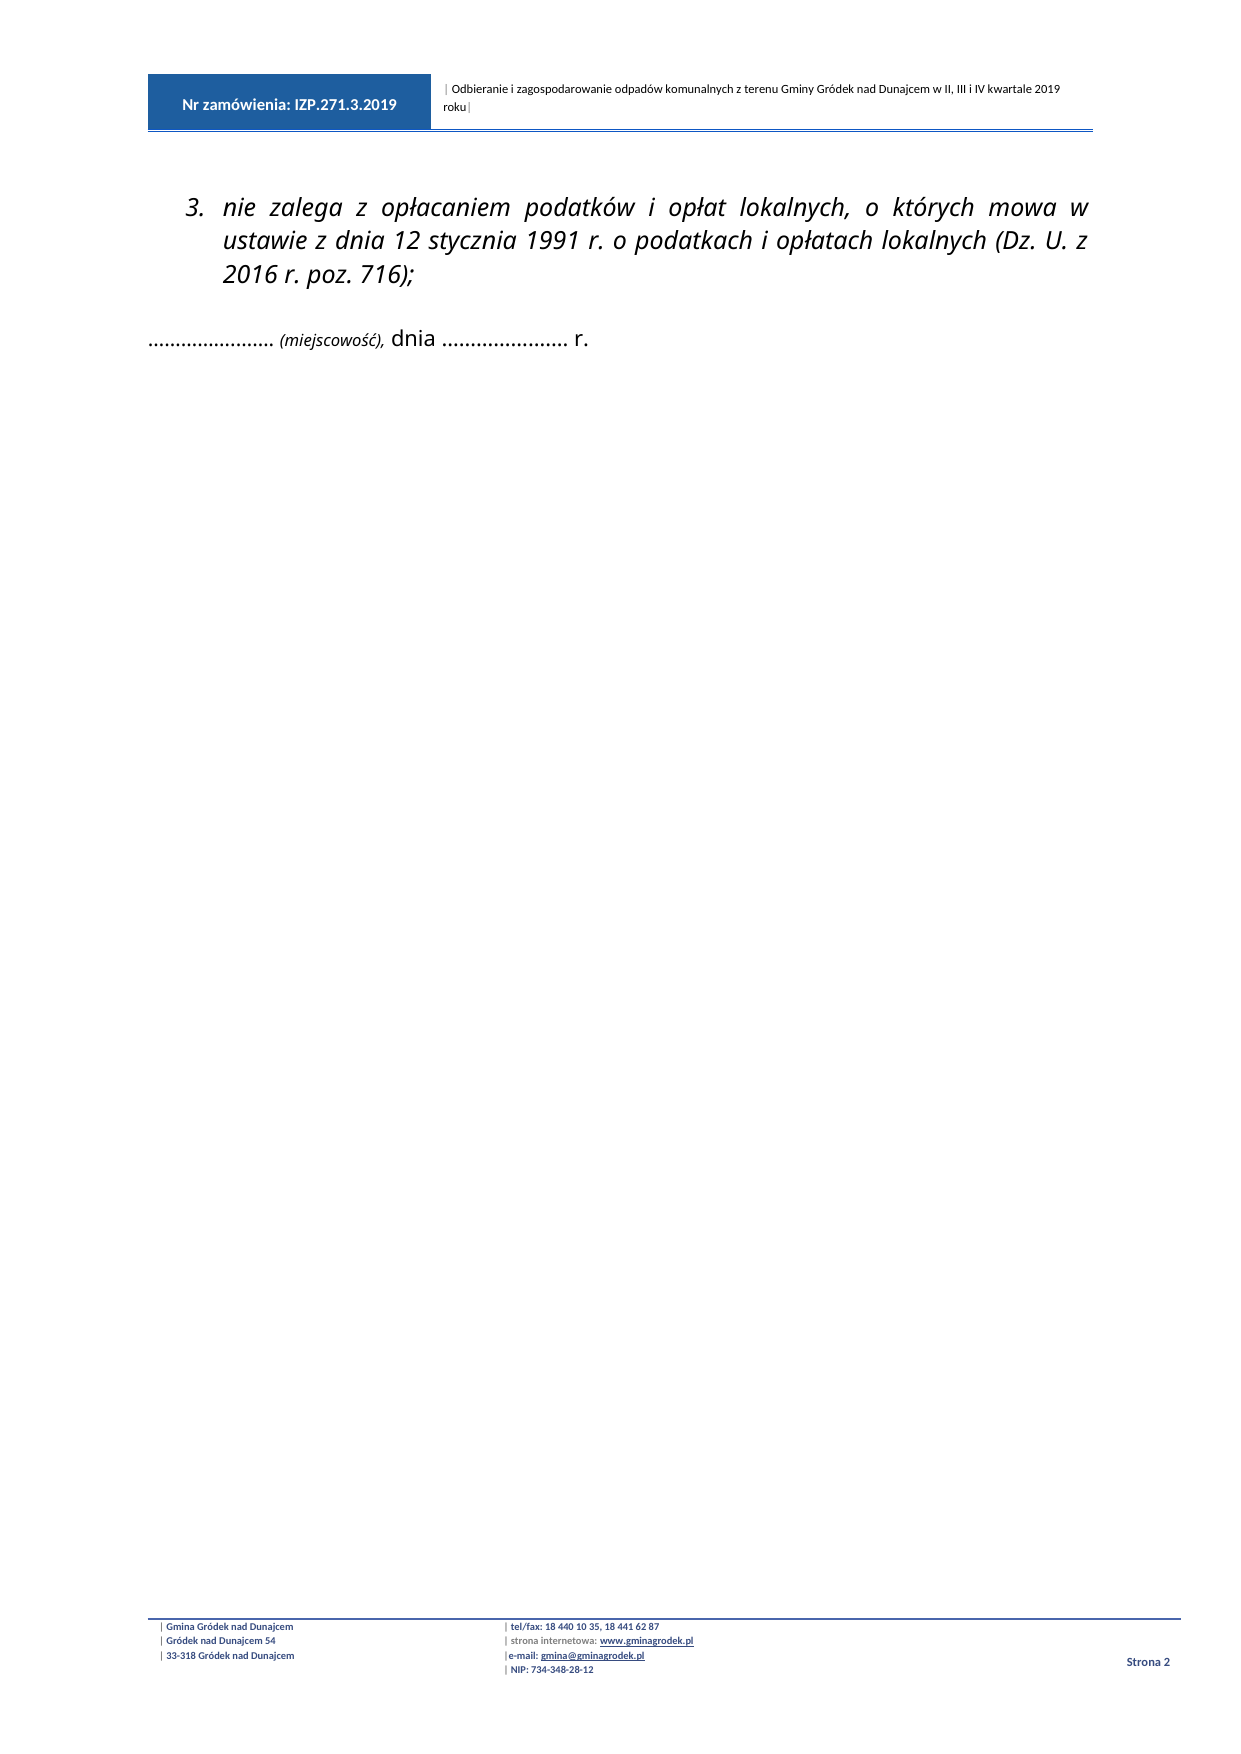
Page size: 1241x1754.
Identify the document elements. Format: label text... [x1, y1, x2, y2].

list nie zalega z opłacaniem podatków i opłat lokalnych, o których mowa w ustawie z dnia 12 stycznia 1991 r. o podatkach i opłatach lokalnych (Dz. U. z 2016 r. poz. 716); [185, 189, 1093, 291]
text …………….……. (miejscowość), dnia …………………. r. [148, 323, 1093, 353]
